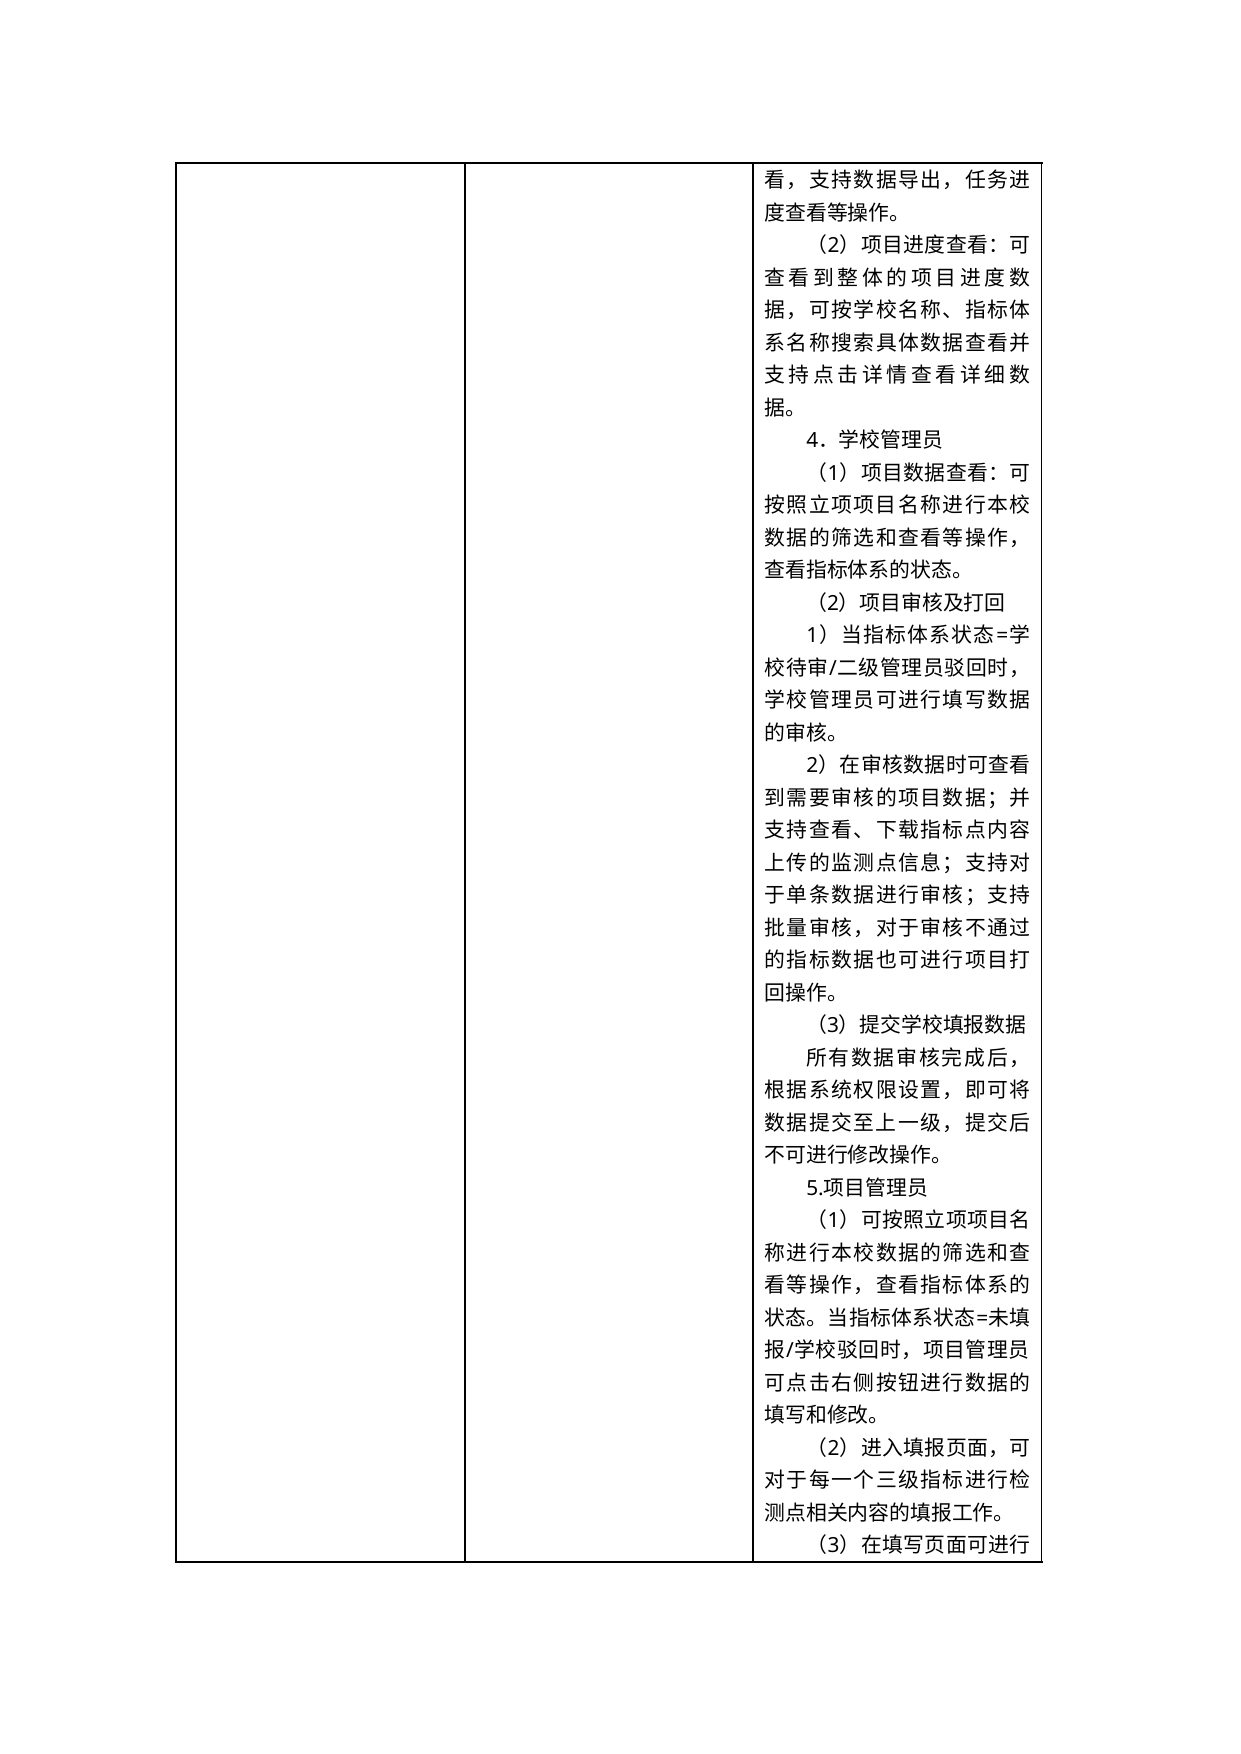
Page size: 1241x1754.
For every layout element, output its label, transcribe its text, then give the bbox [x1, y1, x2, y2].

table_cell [754, 164, 1041, 1561]
table_cell [466, 164, 752, 1561]
table_cell 1 [177, 164, 464, 1561]
